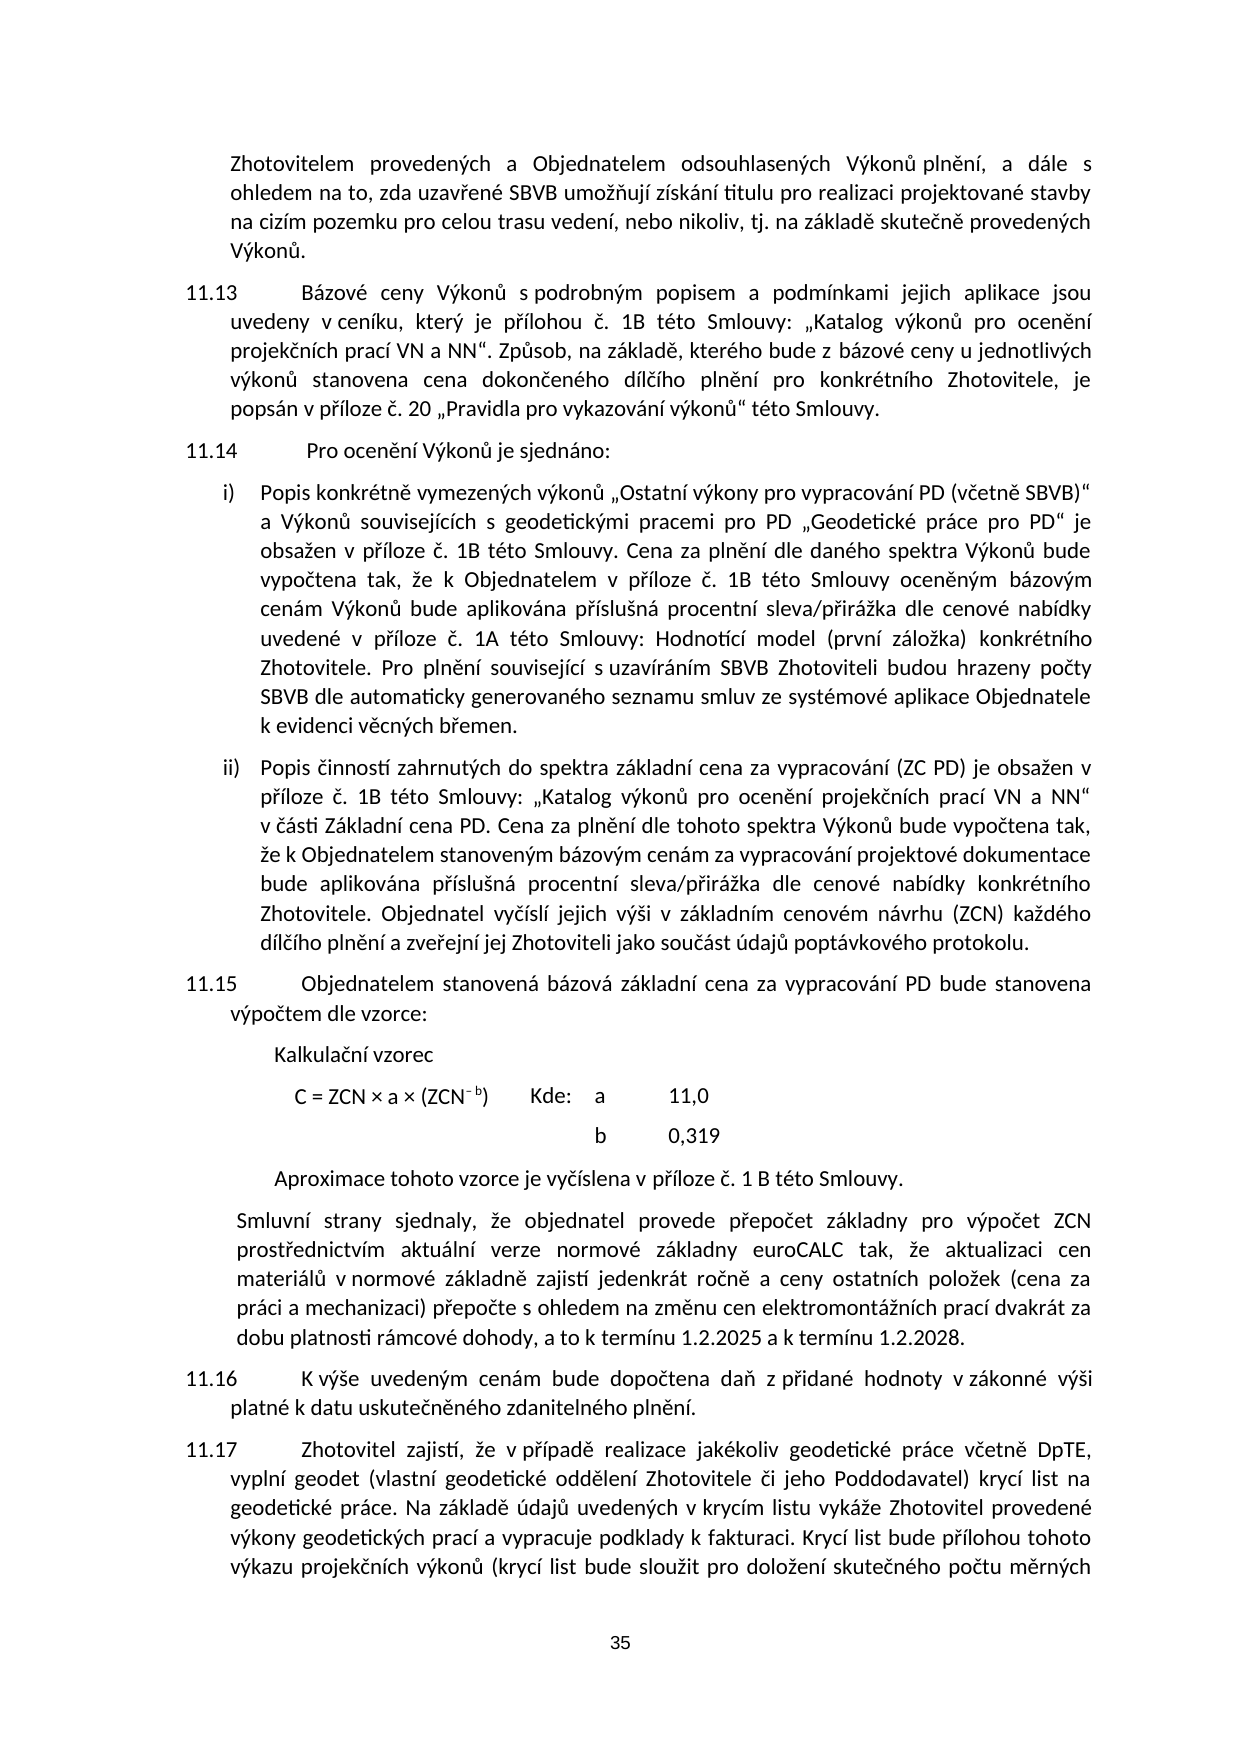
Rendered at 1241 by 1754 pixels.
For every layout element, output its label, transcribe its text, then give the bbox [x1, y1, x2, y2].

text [185, 148, 1092, 264]
table_header a 11,0 b 0,319 [583, 1081, 826, 1163]
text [185, 1434, 1092, 1580]
text Objednatelem stanovená bázová základní cena za vypracování PD bude stanovena výpočtem dle vzorce: [185, 968, 1092, 1027]
text Pro ocenění Výkonů je sjednáno: [185, 435, 1092, 464]
table_header Kde: [519, 1081, 583, 1163]
text Smluvní strany sjednaly, že objednatel provede přepočet základny pro výpočet ZCN prostřednictvím aktuální verze normové základny euroCALC tak, že aktualizaci cen materiálů v normové základně zajistí jedenkrát ročně a ceny ostatních položek (cena za práci a mechanizaci) přepočte s ohledem na změnu cen elektromontážních prací dvakrát za dobu platnosti rámcové dohody, a to k termínu 1.2.2025 a k termínu 1.2.2028. [236, 1205, 1092, 1351]
list Popis konkrétně vymezených výkonů „Ostatní výkony pro vypracování PD (včetně SBVB)“ a Výkonů souvisejících s geodetickými pracemi pro PD „Geodetické práce pro PD“ je obsažen v příloze č. 1B této Smlouvy. Cena za plnění dle daného spektra Výkonů bude vypočtena tak, že k Objednatelem v příloze č. 1B této Smlouvy oceněným bázovým cenám Výkonů bude aplikována příslušná procentní sleva/přirážka dle cenové nabídky uvedené v příloze č. 1A této Smlouvy: Hodnotící model (první záložka) konkrétního Zhotovitele. Pro plnění související s uzavíráním SBVB Zhotoviteli budou hrazeny počty SBVB dle automaticky generovaného seznamu smluv ze systémové aplikace Objednatele k evidenci věcných břemen. [223, 477, 1092, 739]
table_header C = ZCN × a × (ZCN– b) [274, 1081, 519, 1163]
text Kalkulační vzorec [274, 1039, 1092, 1068]
text Bázové ceny Výkonů s podrobným popisem a podmínkami jejich aplikace jsou uvedeny v ceníku, který je přílohou č. 1B této Smlouvy: „Katalog výkonů pro ocenění projekčních prací VN a NN“. Způsob, na základě, kterého bude z bázové ceny u jednotlivých výkonů stanovena cena dokončeného dílčího plnění pro konkrétního Zhotovitele, je popsán v příloze č. 20 „Pravidla pro vykazování výkonů“ této Smlouvy. [185, 277, 1092, 423]
list Popis činností zahrnutých do spektra základní cena za vypracování (ZC PD) je obsažen v příloze č. 1B této Smlouvy: „Katalog výkonů pro ocenění projekčních prací VN a NN“ v části Základní cena PD. Cena za plnění dle tohoto spektra Výkonů bude vypočtena tak, že k Objednatelem stanoveným bázovým cenám za vypracování projektové dokumentace bude aplikována příslušná procentní sleva/přirážka dle cenové nabídky konkrétního Zhotovitele. Objednatel vyčíslí jejich výši v základním cenovém návrhu (ZCN) každého dílčího plnění a zveřejní jej Zhotoviteli jako součást údajů poptávkového protokolu. [223, 752, 1092, 956]
text Aproximace tohoto vzorce je vyčíslena v příloze č. 1 B této Smlouvy. [274, 1163, 1092, 1192]
text K výše uvedeným cenám bude dopočtena daň z přidané hodnoty v zákonné výši platné k datu uskutečněného zdanitelného plnění. [185, 1363, 1092, 1422]
